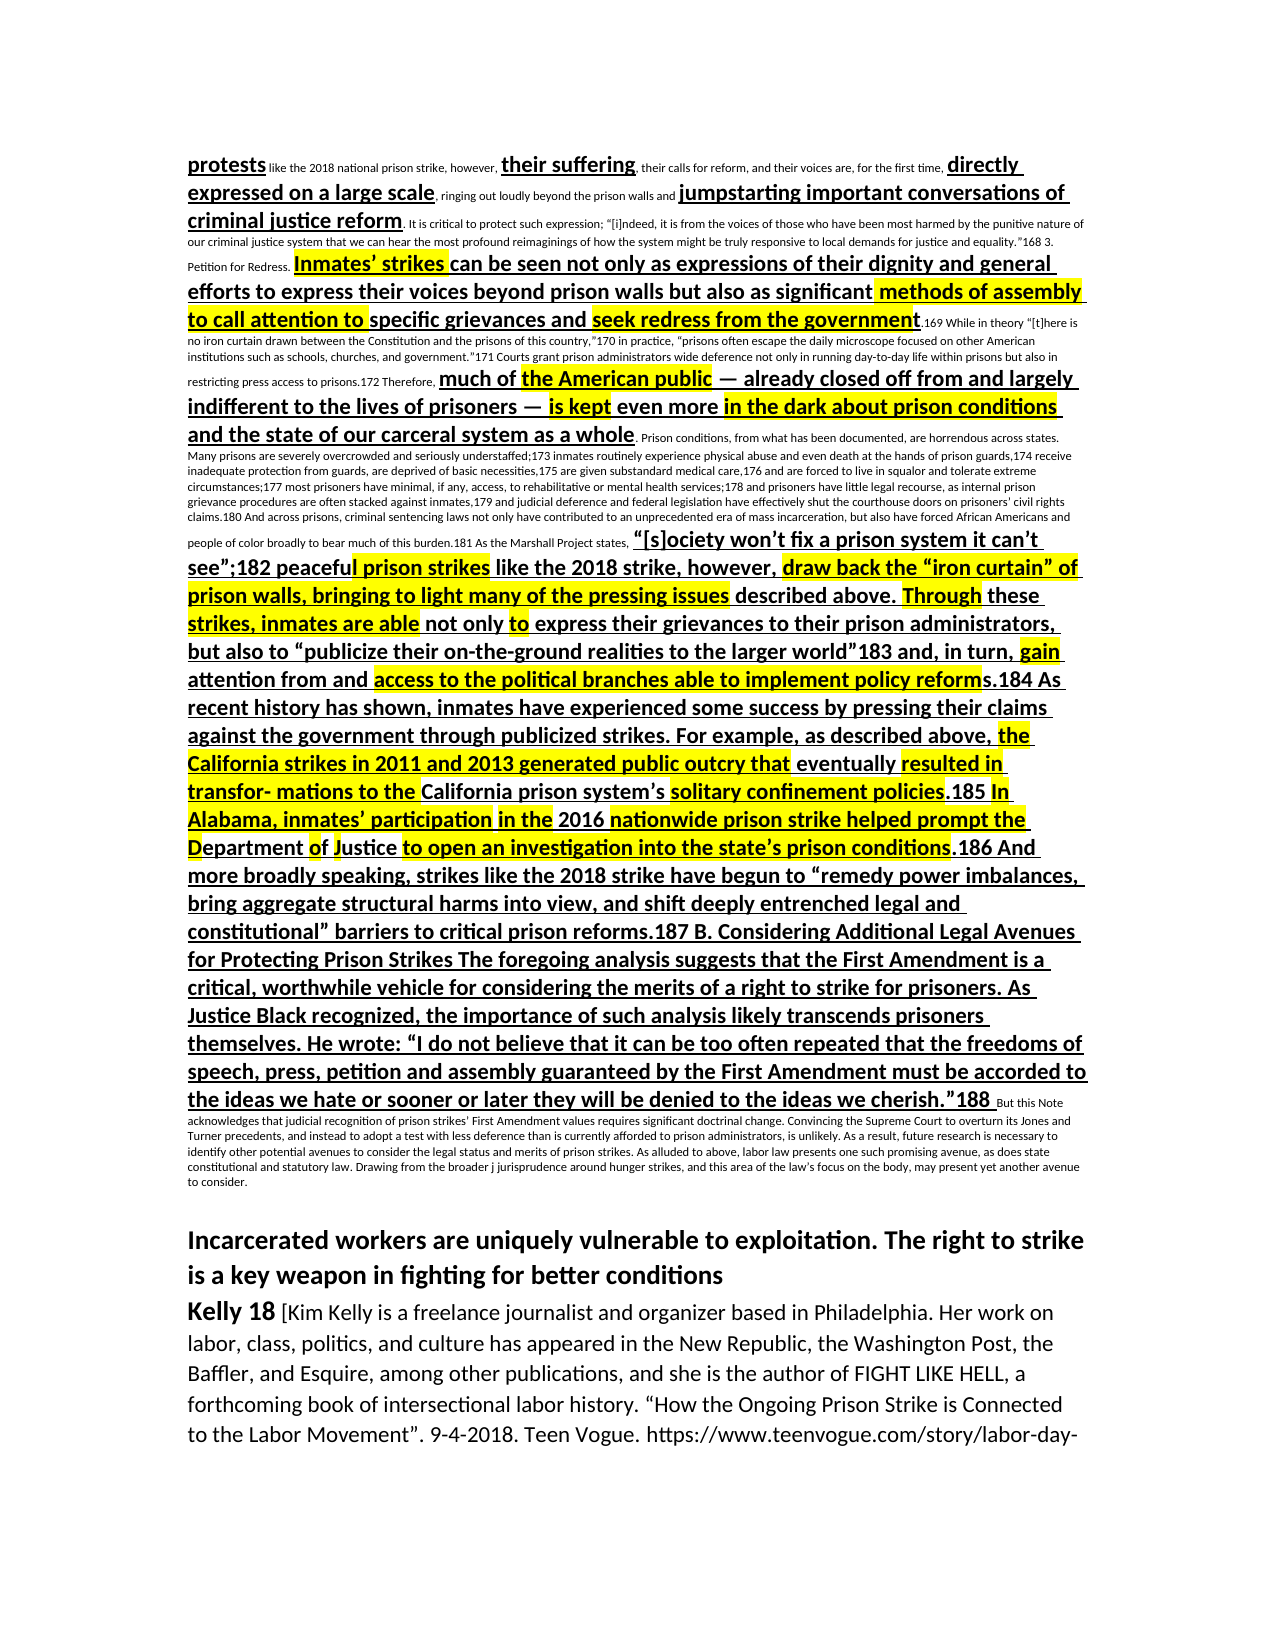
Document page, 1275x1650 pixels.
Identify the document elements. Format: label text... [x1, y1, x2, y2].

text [187, 1294, 1087, 1448]
subtitle Incarcerated workers are uniquely vulnerable to exploitation. The right to strike is a key weapon in fighting for better conditions [187, 1223, 1087, 1291]
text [187, 303, 1087, 1081]
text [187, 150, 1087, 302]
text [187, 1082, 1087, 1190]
